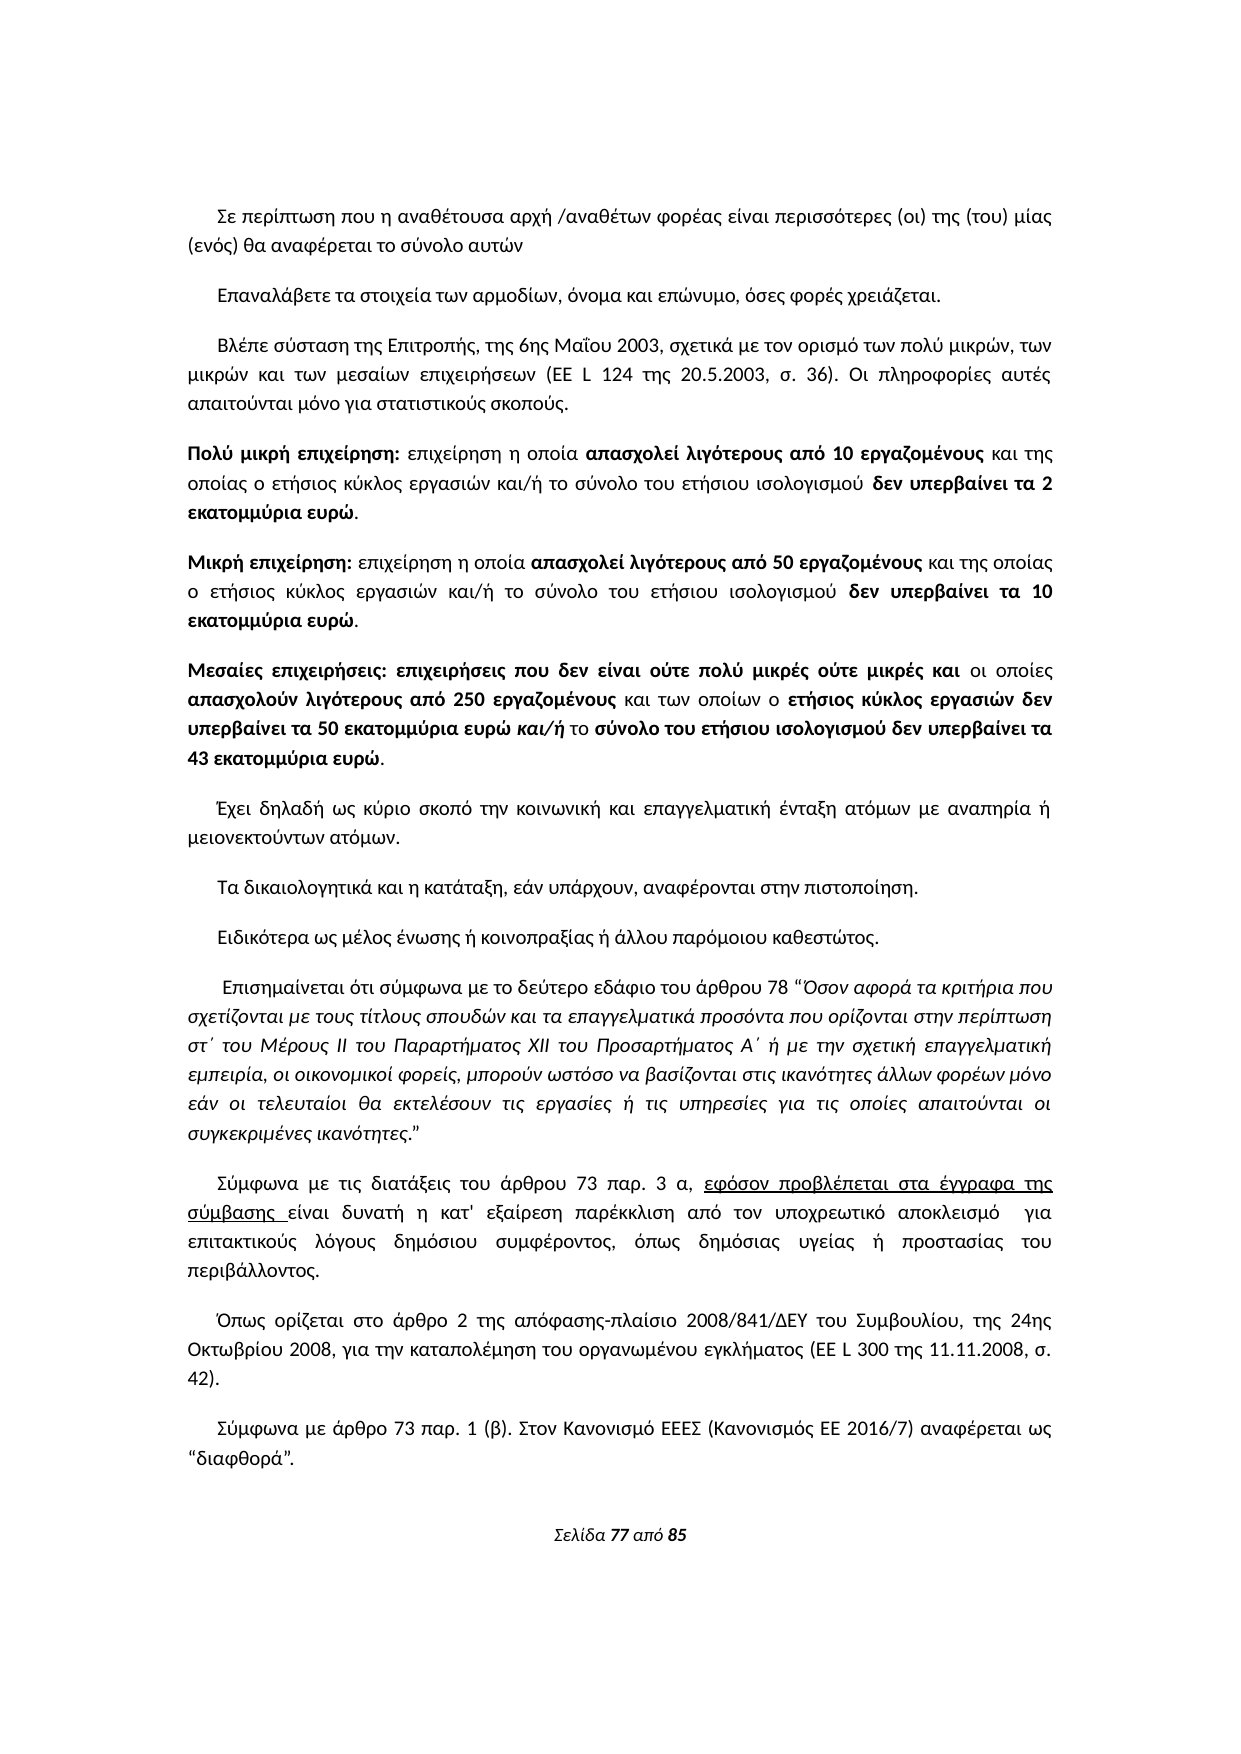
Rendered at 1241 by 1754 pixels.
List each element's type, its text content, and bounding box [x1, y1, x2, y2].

text Πολύ μικρή επιχείρηση: επιχείρηση η οποία απασχολεί λιγότερους από 10 εργαζομένους και της οποίας ο ετήσιος κύκλος εργασιών και/ή το σύνολο του ετήσιου ισολογισμού δεν υπερβαίνει τα 2 εκατομμύρια ευρώ. [187, 441, 1053, 524]
text Τα δικαιολογητικά και η κατάταξη, εάν υπάρχουν, αναφέρονται στην πιστοποίηση. [187, 874, 1053, 899]
text Σε περίπτωση που η αναθέτουσα αρχή /αναθέτων φορέας είναι περισσότερες (οι) της (του) μίας (ενός) θα αναφέρεται το σύνολο αυτών [187, 203, 1053, 258]
text Σύμφωνα με άρθρο 73 παρ. 1 (β). Στον Κανονισμό ΕΕΕΣ (Κανονισμός ΕΕ 2016/7) αναφέρεται ως “διαφθορά”. [187, 1416, 1053, 1470]
text Σύμφωνα με τις διατάξεις του άρθρου 73 παρ. 3 α, εφόσον προβλέπεται στα έγγραφα της σύμβασης είναι δυνατή η κατ' εξαίρεση παρέκκλιση από τον υποχρεωτικό αποκλεισμό για επιτακτικούς λόγους δημόσιου συμφέροντος, όπως δημόσιας υγείας ή προστασίας του περιβάλλοντος. [187, 1170, 1053, 1283]
text Έχει δηλαδή ως κύριο σκοπό την κοινωνική και επαγγελματική ένταξη ατόμων με αναπηρία ή μειονεκτούντων ατόμων. [187, 795, 1053, 849]
text Επισημαίνεται ότι σύμφωνα με το δεύτερο εδάφιο του άρθρου 78 “Όσον αφορά τα κριτήρια που σχετίζονται με τους τίτλους σπουδών και τα επαγγελματικά προσόντα που ορίζονται στην περίπτωση στ΄ του Μέρους ΙΙ του Παραρτήματος ΧΙΙ του Προσαρτήματος Α΄ ή με την σχετική επαγγελματική εμπειρία, οι οικονομικοί φορείς, μπορούν ωστόσο να βασίζονται στις ικανότητες άλλων φορέων μόνο εάν οι τελευταίοι θα εκτελέσουν τις εργασίες ή τις υπηρεσίες για τις οποίες απαιτούνται οι συγκεκριμένες ικανότητες.” [187, 974, 1053, 1145]
text Μεσαίες επιχειρήσεις: επιχειρήσεις που δεν είναι ούτε πολύ μικρές ούτε μικρές και οι οποίες απασχολούν λιγότερους από 250 εργαζομένους και των οποίων ο ετήσιος κύκλος εργασιών δεν υπερβαίνει τα 50 εκατομμύρια ευρώ και/ή το σύνολο του ετήσιου ισολογισμού δεν υπερβαίνει τα 43 εκατομμύρια ευρώ. [187, 657, 1053, 770]
text Βλέπε σύσταση της Επιτροπής, της 6ης Μαΐου 2003, σχετικά με τον ορισμό των πολύ μικρών, των μικρών και των μεσαίων επιχειρήσεων (ΕΕ L 124 της 20.5.2003, σ. 36). Οι πληροφορίες αυτές απαιτούνται μόνο για στατιστικούς σκοπούς. [187, 332, 1053, 416]
text Ειδικότερα ως μέλος ένωσης ή κοινοπραξίας ή άλλου παρόμοιου καθεστώτος. [187, 924, 1053, 949]
text Όπως ορίζεται στο άρθρο 2 της απόφασης-πλαίσιο 2008/841/ΔΕΥ του Συμβουλίου, της 24ης Οκτωβρίου 2008, για την καταπολέμηση του οργανωμένου εγκλήματος (ΕΕ L 300 της 11.11.2008, σ. 42). [187, 1307, 1053, 1391]
text Μικρή επιχείρηση: επιχείρηση η οποία απασχολεί λιγότερους από 50 εργαζομένους και της οποίας ο ετήσιος κύκλος εργασιών και/ή το σύνολο του ετήσιου ισολογισμού δεν υπερβαίνει τα 10 εκατομμύρια ευρώ. [187, 549, 1053, 633]
text Επαναλάβετε τα στοιχεία των αρμοδίων, όνομα και επώνυμο, όσες φορές χρειάζεται. [187, 282, 1053, 308]
